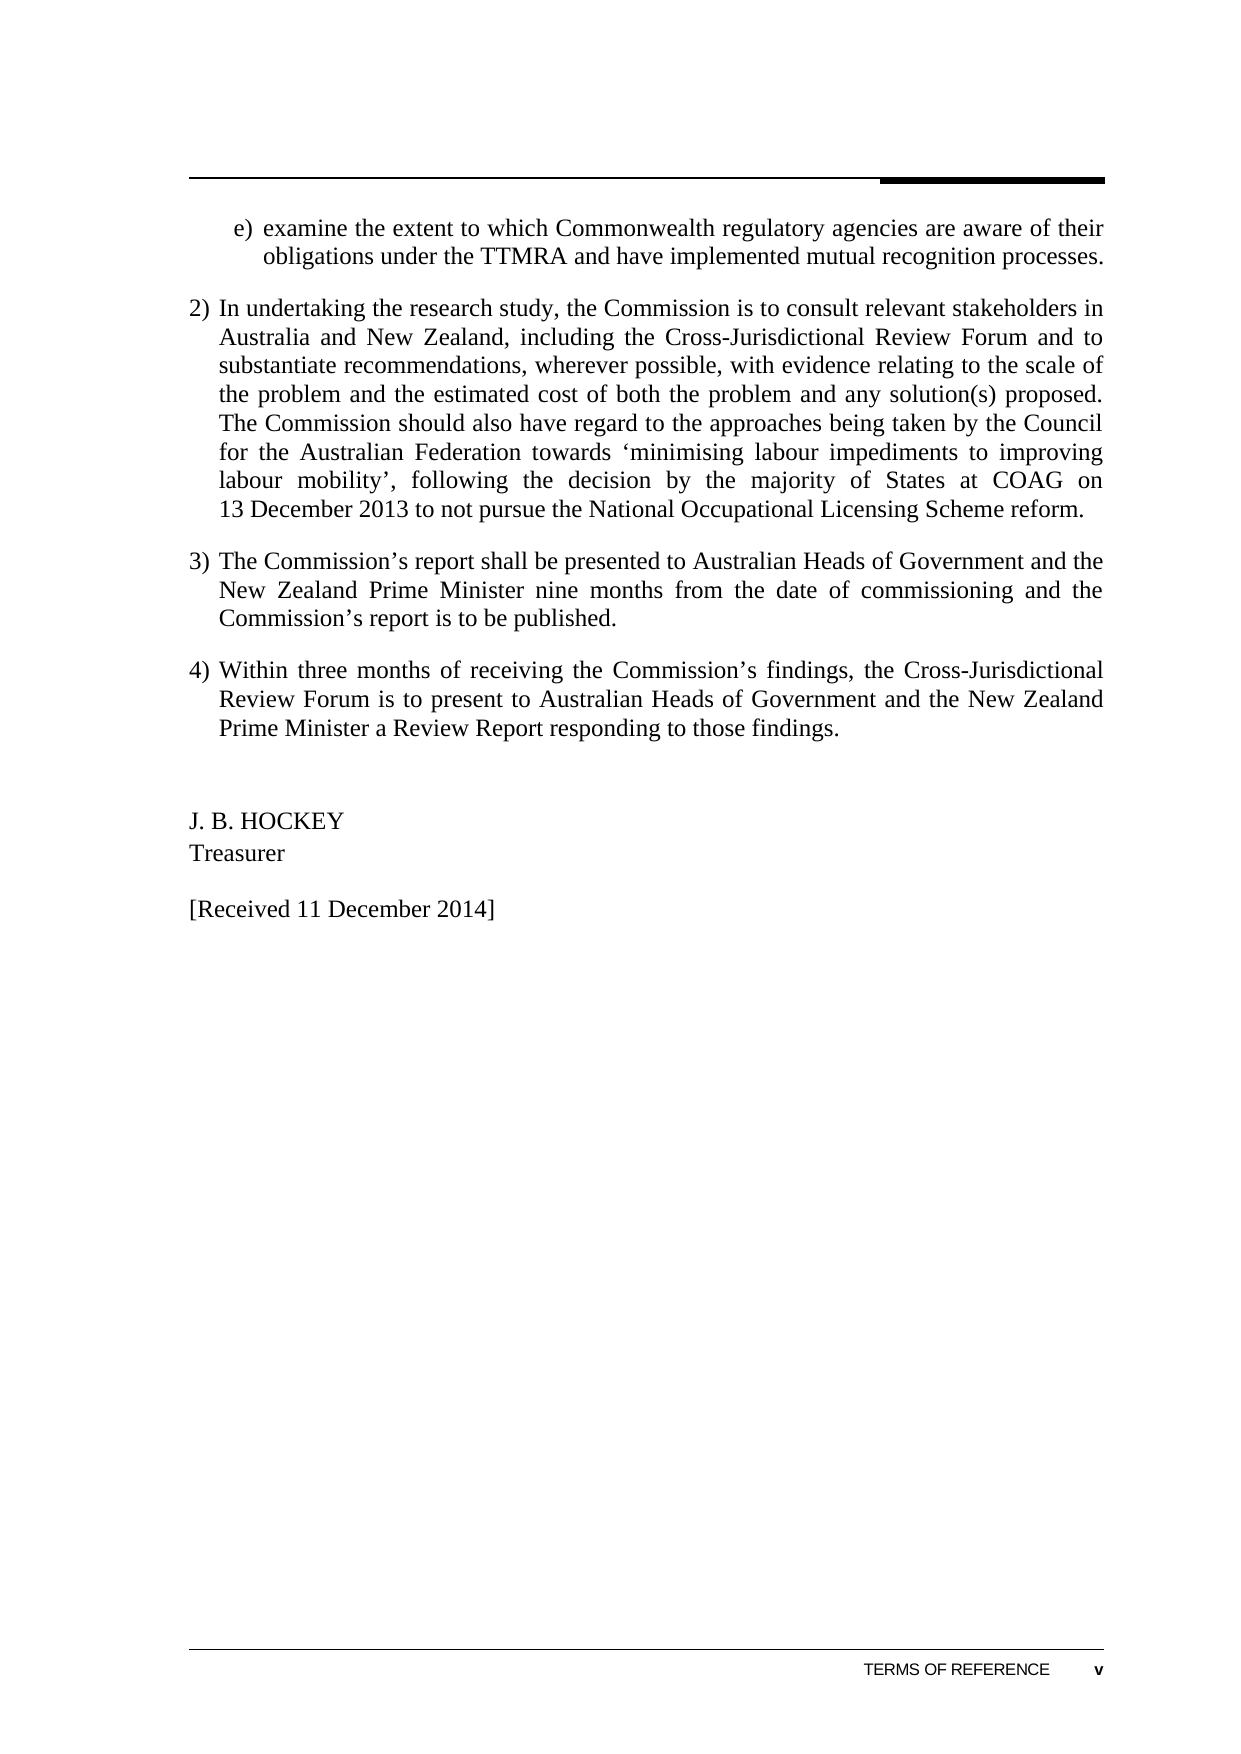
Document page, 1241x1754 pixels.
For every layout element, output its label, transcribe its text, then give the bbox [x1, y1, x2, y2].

text 2) In undertaking the research study, the Commission is to consult relevant stakeholders in Australia and New Zealand, including the Cross-Jurisdictional Review Forum and to substantiate recommendations, wherever possible, with evidence relating to the scale of the problem and the estimated cost of both the problem and any solution(s) proposed. The Commission should also have regard to the approaches being taken by the Council for the Australian Federation towards ‘minimising labour impediments to improving labour mobility’, following the decision by the majority of States at COAG on 13 December 2013 to not pursue the National Occupational Licensing Scheme reform. [189, 293, 1104, 523]
text e) examine the extent to which Commonwealth regulatory agencies are aware of their obligations under the TTMRA and have implemented mutual recognition processes. [233, 213, 1104, 270]
text 4) Within three months of receiving the Commission’s findings, the Cross-Jurisdictional Review Forum is to present to Australian Heads of Government and the New Zealand Prime Minister a Review Report responding to those findings. [189, 655, 1104, 741]
text [Received 11 December 2014] [189, 891, 1104, 923]
text J. B. HOCKEY Treasurer [189, 804, 1104, 866]
text 3) The Commission’s report shall be presented to Australian Heads of Government and the New Zealand Prime Minister nine months from the date of commissioning and the Commission’s report is to be published. [189, 546, 1104, 632]
